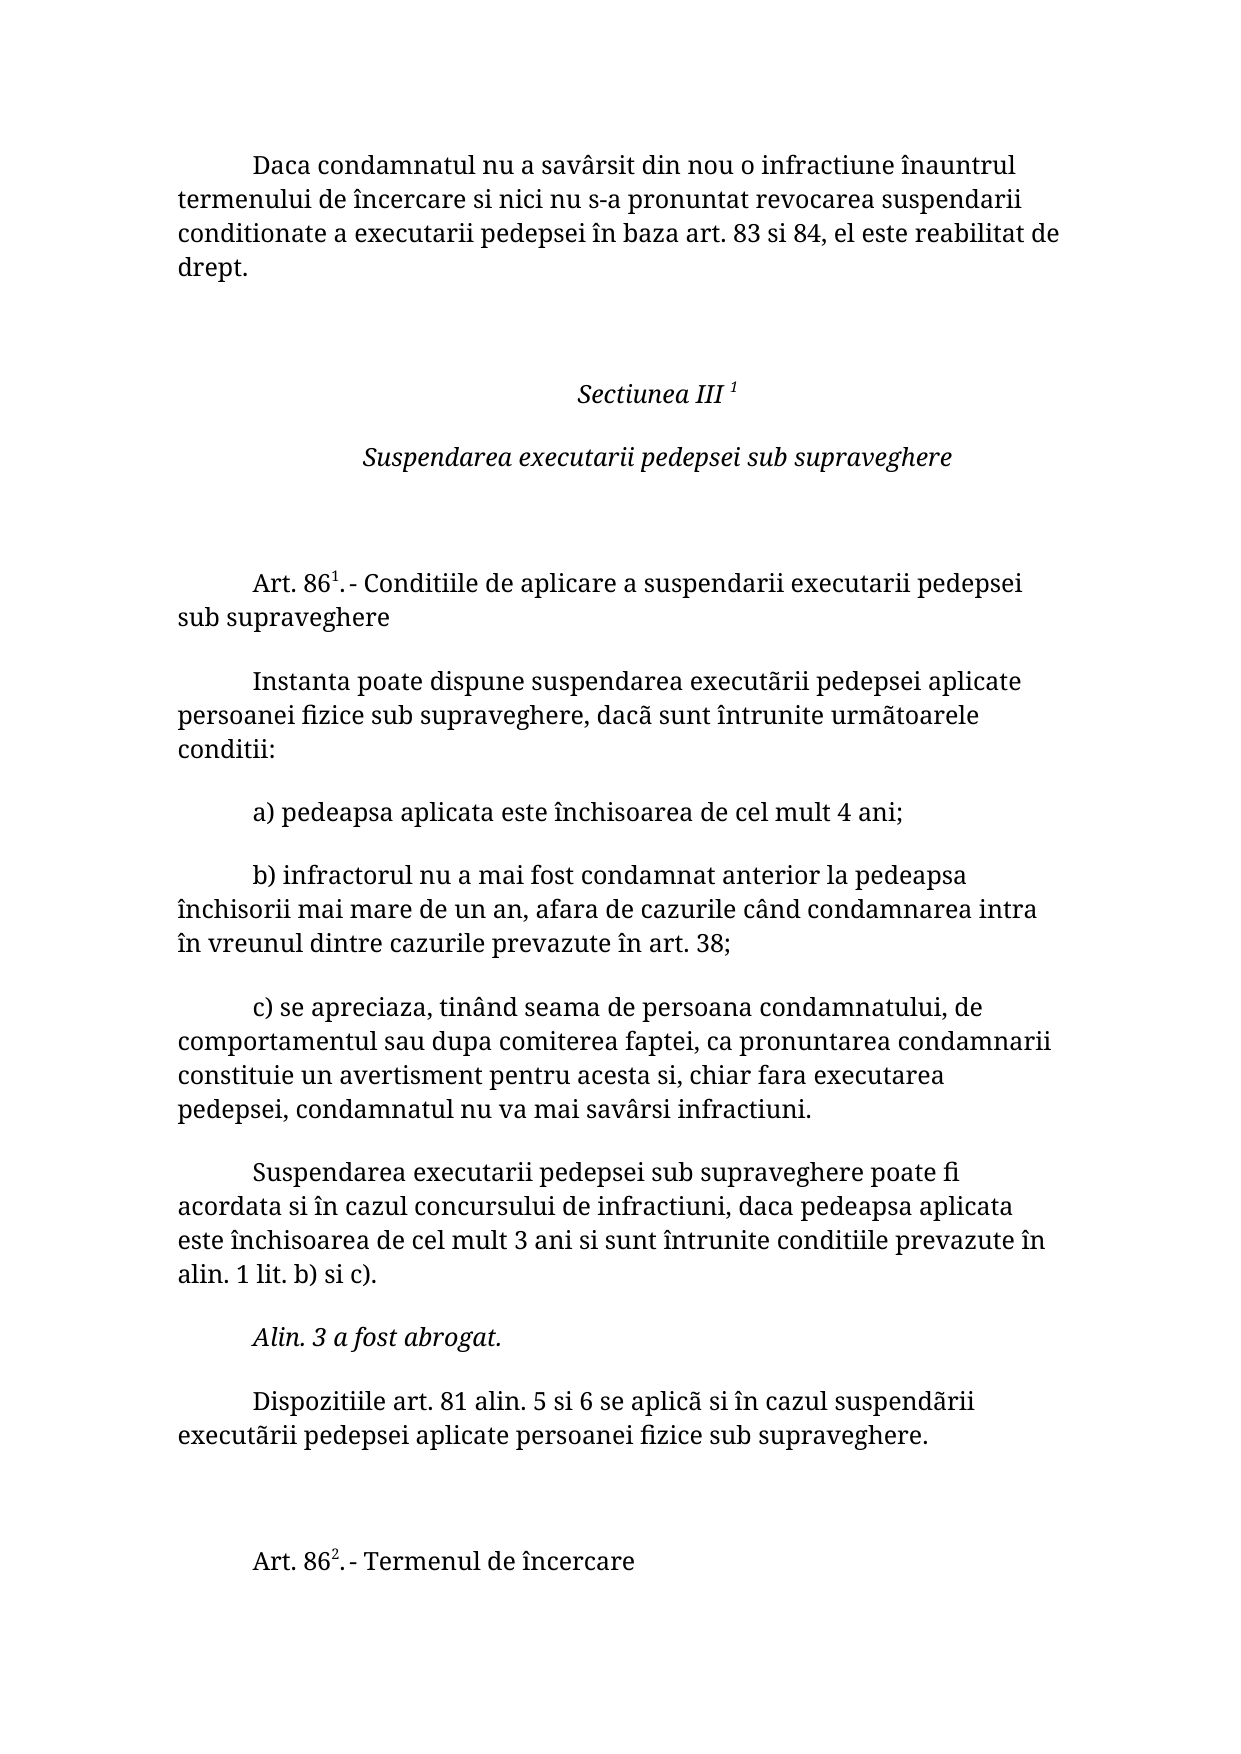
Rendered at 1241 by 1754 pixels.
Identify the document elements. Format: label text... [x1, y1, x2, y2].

text Dispozitiile art. 81 alin. 5 si 6 se aplicã si în cazul suspendãrii executãrii pedepsei aplicate persoanei fizice sub supraveghere. [177, 1383, 1063, 1451]
text c) se apreciaza, tinând seama de persoana condamnatului, de comportamentul sau dupa comiterea faptei, ca pronuntarea condamnarii constituie un avertisment pentru acesta si, chiar fara executarea pedepsei, condamnatul nu va mai savârsi infractiuni. [177, 989, 1063, 1125]
text Daca condamnatul nu a savârsit din nou o infractiune înauntrul termenului de încercare si nici nu s-a pronuntat revocarea suspendarii conditionate a executarii pedepsei în baza art. 83 si 84, el este reabilitat de drept. [177, 148, 1063, 284]
text Instanta poate dispune suspendarea executãrii pedepsei aplicate persoanei fizice sub supraveghere, dacã sunt întrunite urmãtoarele conditii: [177, 663, 1063, 765]
text a) pedeapsa aplicata este închisoarea de cel mult 4 ani; [177, 794, 1063, 829]
text Art. 862. - Termenul de încercare [177, 1544, 1063, 1578]
text b) infractorul nu a mai fost condamnat anterior la pedeapsa închisorii mai mare de un an, afara de cazurile când condamnarea intra în vreunul dintre cazurile prevazute în art. 38; [177, 858, 1063, 960]
text Art. 861. - Conditiile de aplicare a suspendarii executarii pedepsei sub supraveghere [177, 566, 1063, 634]
text Suspendarea executarii pedepsei sub supraveghere [177, 439, 1063, 473]
text Suspendarea executarii pedepsei sub supraveghere poate fi acordata si în cazul concursului de infractiuni, daca pedeapsa aplicata este închisoarea de cel mult 3 ani si sunt întrunite conditiile prevazute în alin. 1 lit. b) si c). [177, 1154, 1063, 1291]
text Sectiunea III 1 [177, 376, 1063, 410]
text Alin. 3 a fost abrogat. [177, 1320, 1063, 1354]
